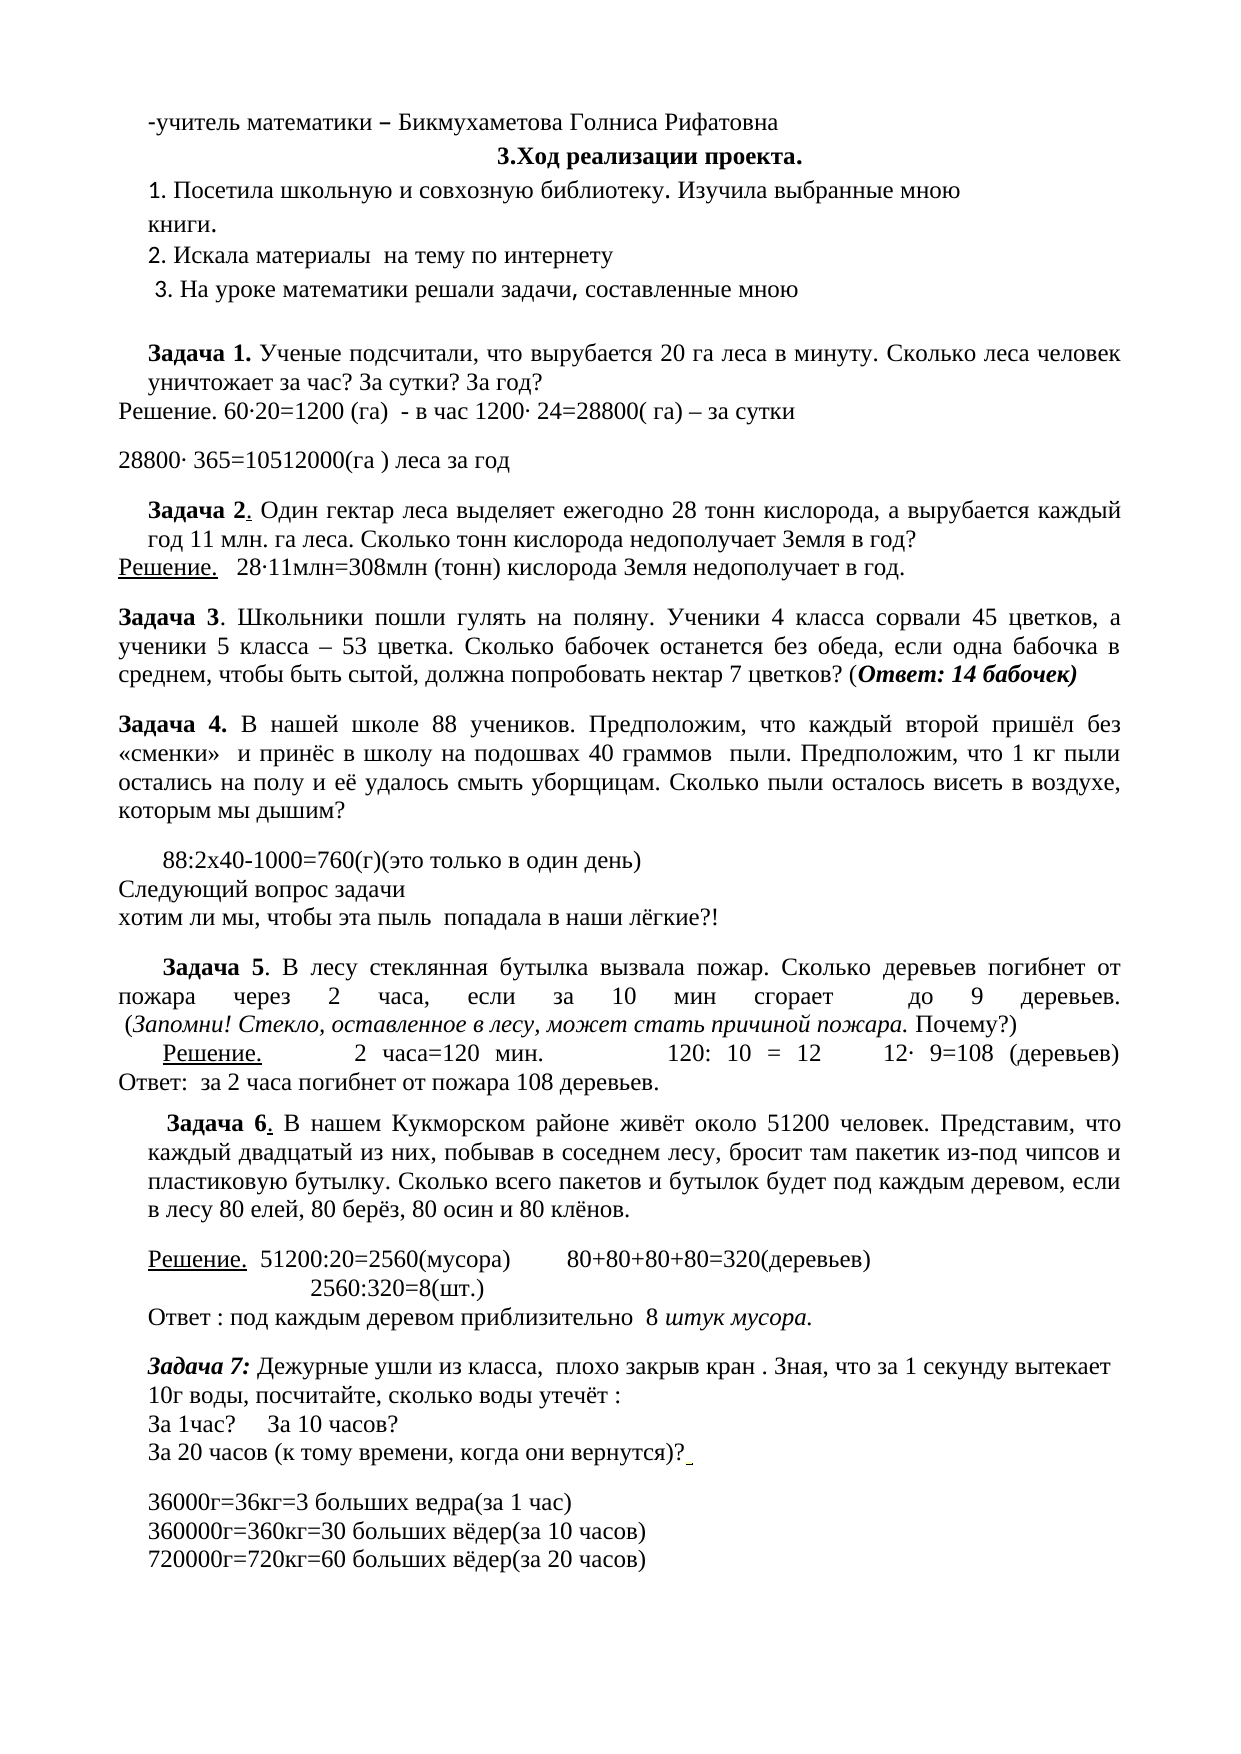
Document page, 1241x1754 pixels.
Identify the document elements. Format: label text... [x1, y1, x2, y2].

text Решение. 51200:20=2560(мусора) 80+80+80+80=320(деревьев) 2560:320=8(шт.) Ответ : под каждым деревом приблизительно 8 штук мусора. [148, 1244, 1122, 1330]
text книги. [148, 206, 1122, 240]
text Задача 1. Ученые подсчитали, что вырубается 20 га леса в минуту. Сколько леса человек уничтожает за час? За сутки? За год? [148, 338, 1122, 396]
text 3. На уроке математики решали задачи, составленные мною [148, 270, 1122, 304]
text 3.Ход реализации проекта. [148, 137, 1152, 172]
text Задача 4. В нашей школе 88 учеников. Предположим, что каждый второй пришёл без «сменки» и принёс в школу на подошвах 40 граммов пыли. Предположим, что 1 кг пыли остались на полу и её удалось смыть уборщицам. Сколько пыли осталось висеть в воздухе, которым мы дышим? [118, 709, 1122, 824]
text 36000г=36кг=3 больших ведра(за 1 час) 360000г=360кг=30 больших вёдер(за 10 часов) 720000г=720кг=60 больших вёдер(за 20 часов) [148, 1487, 1122, 1573]
text 28800∙ 365=10512000(га ) леса за год [118, 445, 1122, 474]
text Задача 2. Один гектар леса выделяет ежегодно 28 тонн кислорода, а вырубается каждый год 11 млн. га леса. Сколько тонн кислорода недополучает Земля в год? [148, 495, 1122, 552]
text Задача 7: Дежурные ушли из класса, плохо закрыв кран . Зная, что за 1 секунду вытекает 10г воды, посчитайте, сколько воды утечёт : За 1час? За 10 часов? За 20 часов (к тому времени, когда они вернутся)? [148, 1351, 1122, 1466]
text Решение. 2 часа=120 мин. 120: 10 = 12 12∙ 9=108 (деревьев) Ответ: за 2 часа погибнет от пожара 108 деревьев. [118, 1038, 1122, 1096]
text Решение. 60∙20=1200 (га) - в час 1200∙ 24=28800( га) – за сутки [118, 396, 1122, 424]
text Решение. 28∙11млн=308млн (тонн) кислорода Земля недополучает в год. [118, 552, 1122, 581]
text -учитель математики – Бикмухаметова Голниса Рифатовна [148, 103, 1152, 137]
text Задача 3. Школьники пошли гулять на поляну. Ученики 4 класса сорвали 45 цветков, а ученики 5 класса – 53 цветка. Сколько бабочек останется без обеда, если одна бабочка в среднем, чтобы быть сытой, должна попробовать нектар 7 цветков? (Ответ: 14 бабочек) [118, 602, 1122, 688]
text Задача 5. В лесу стеклянная бутылка вызвала пожар. Сколько деревьев погибнет от пожара через 2 часа, если за 10 мин сгорает до 9 деревьев. (Запомни! Стекло, оставленное в лесу, может стать причиной пожара. Почему?) [118, 952, 1122, 1038]
text 1. Посетила школьную и совхозную библиотеку. Изучила выбранные мною [148, 172, 1122, 206]
text 88:2х40-1000=760(г)(это только в один день) Следующий вопрос задачи хотим ли мы, чтобы эта пыль попадала в наши лёгкие?! [118, 845, 1122, 931]
text Задача 6. В нашем Кукморском районе живёт около 51200 человек. Представим, что каждый двадцатый из них, побывав в соседнем лесу, бросит там пакетик из-под чипсов и пластиковую бутылку. Сколько всего пакетов и бутылок будет под каждым деревом, если в лесу 80 елей, 80 берёз, 80 осин и 80 клёнов. [148, 1108, 1122, 1223]
text 2. Искала материалы на тему по интернету [148, 240, 1122, 270]
